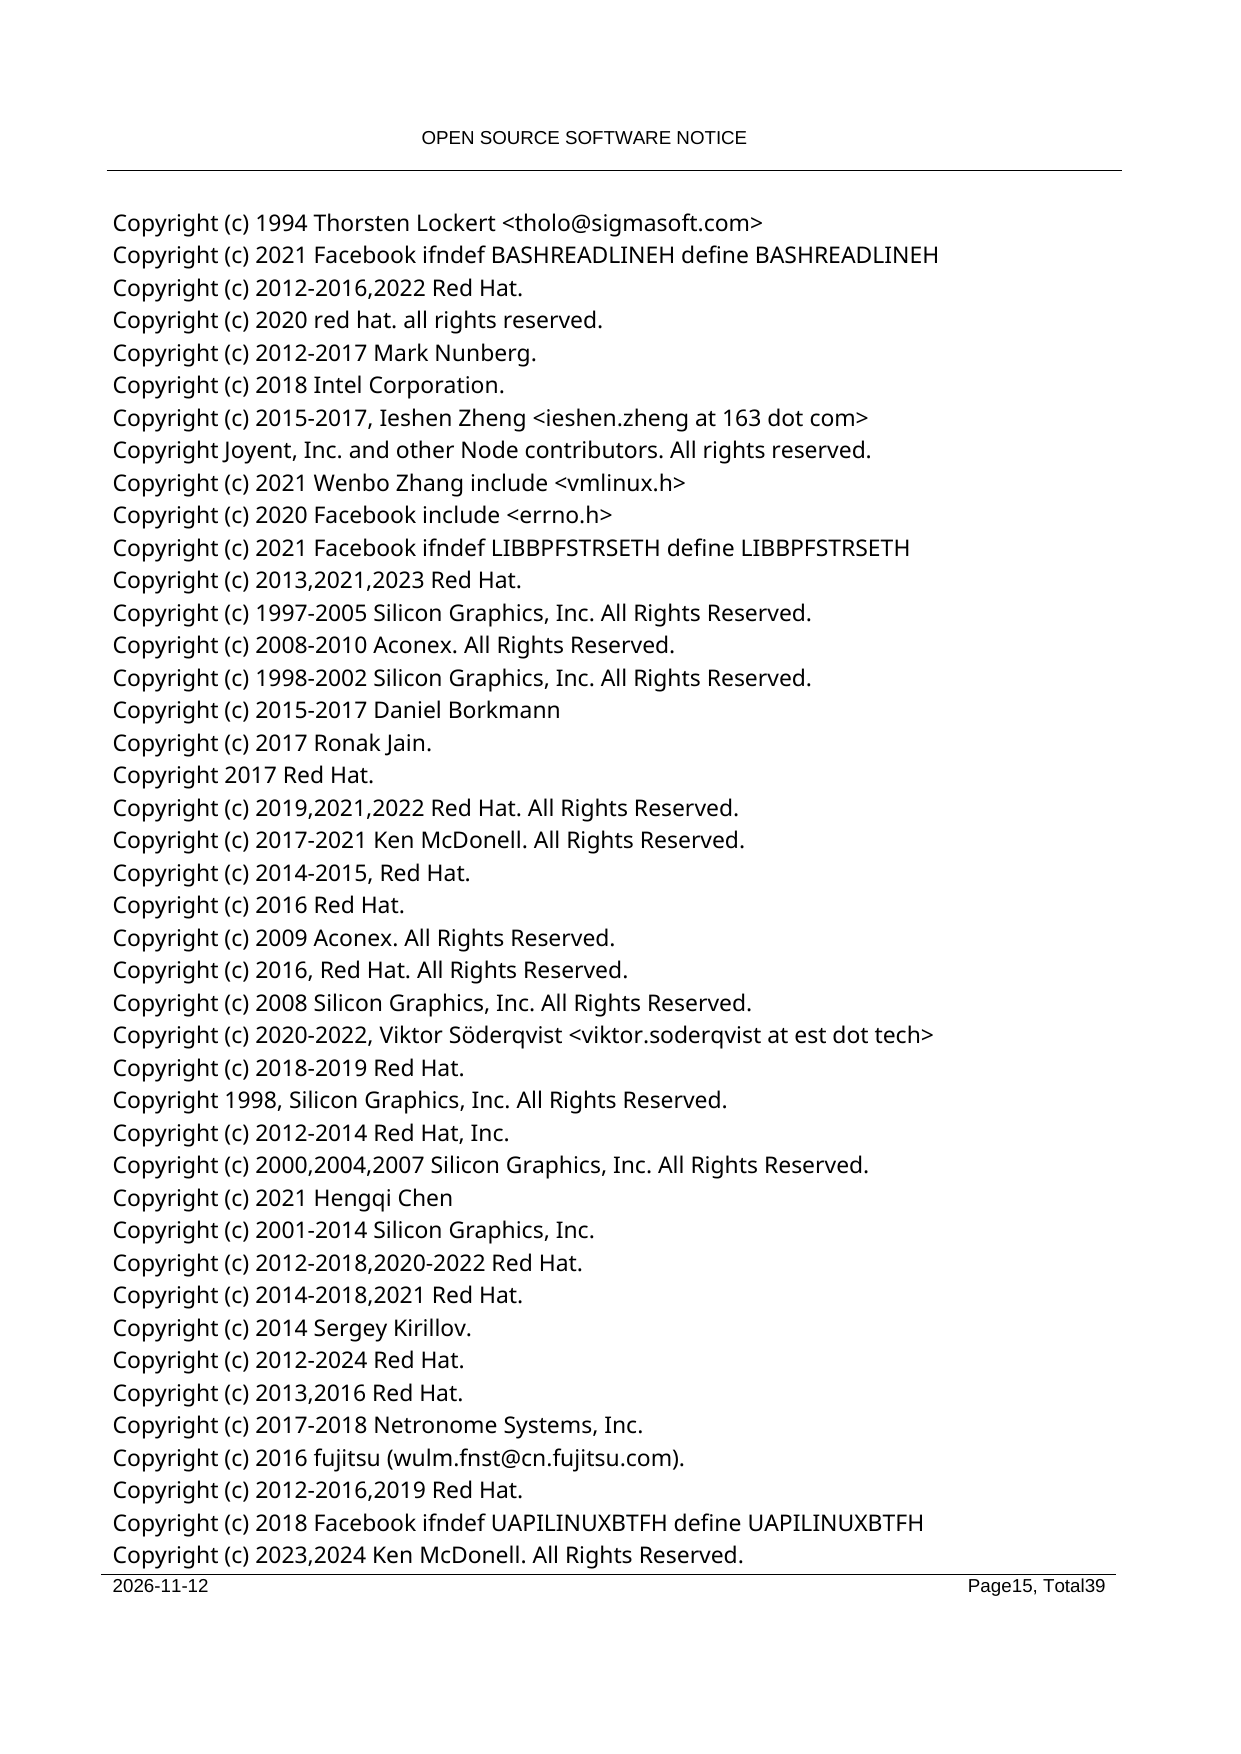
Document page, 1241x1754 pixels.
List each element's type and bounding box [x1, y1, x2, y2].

text [112, 206, 1128, 1571]
